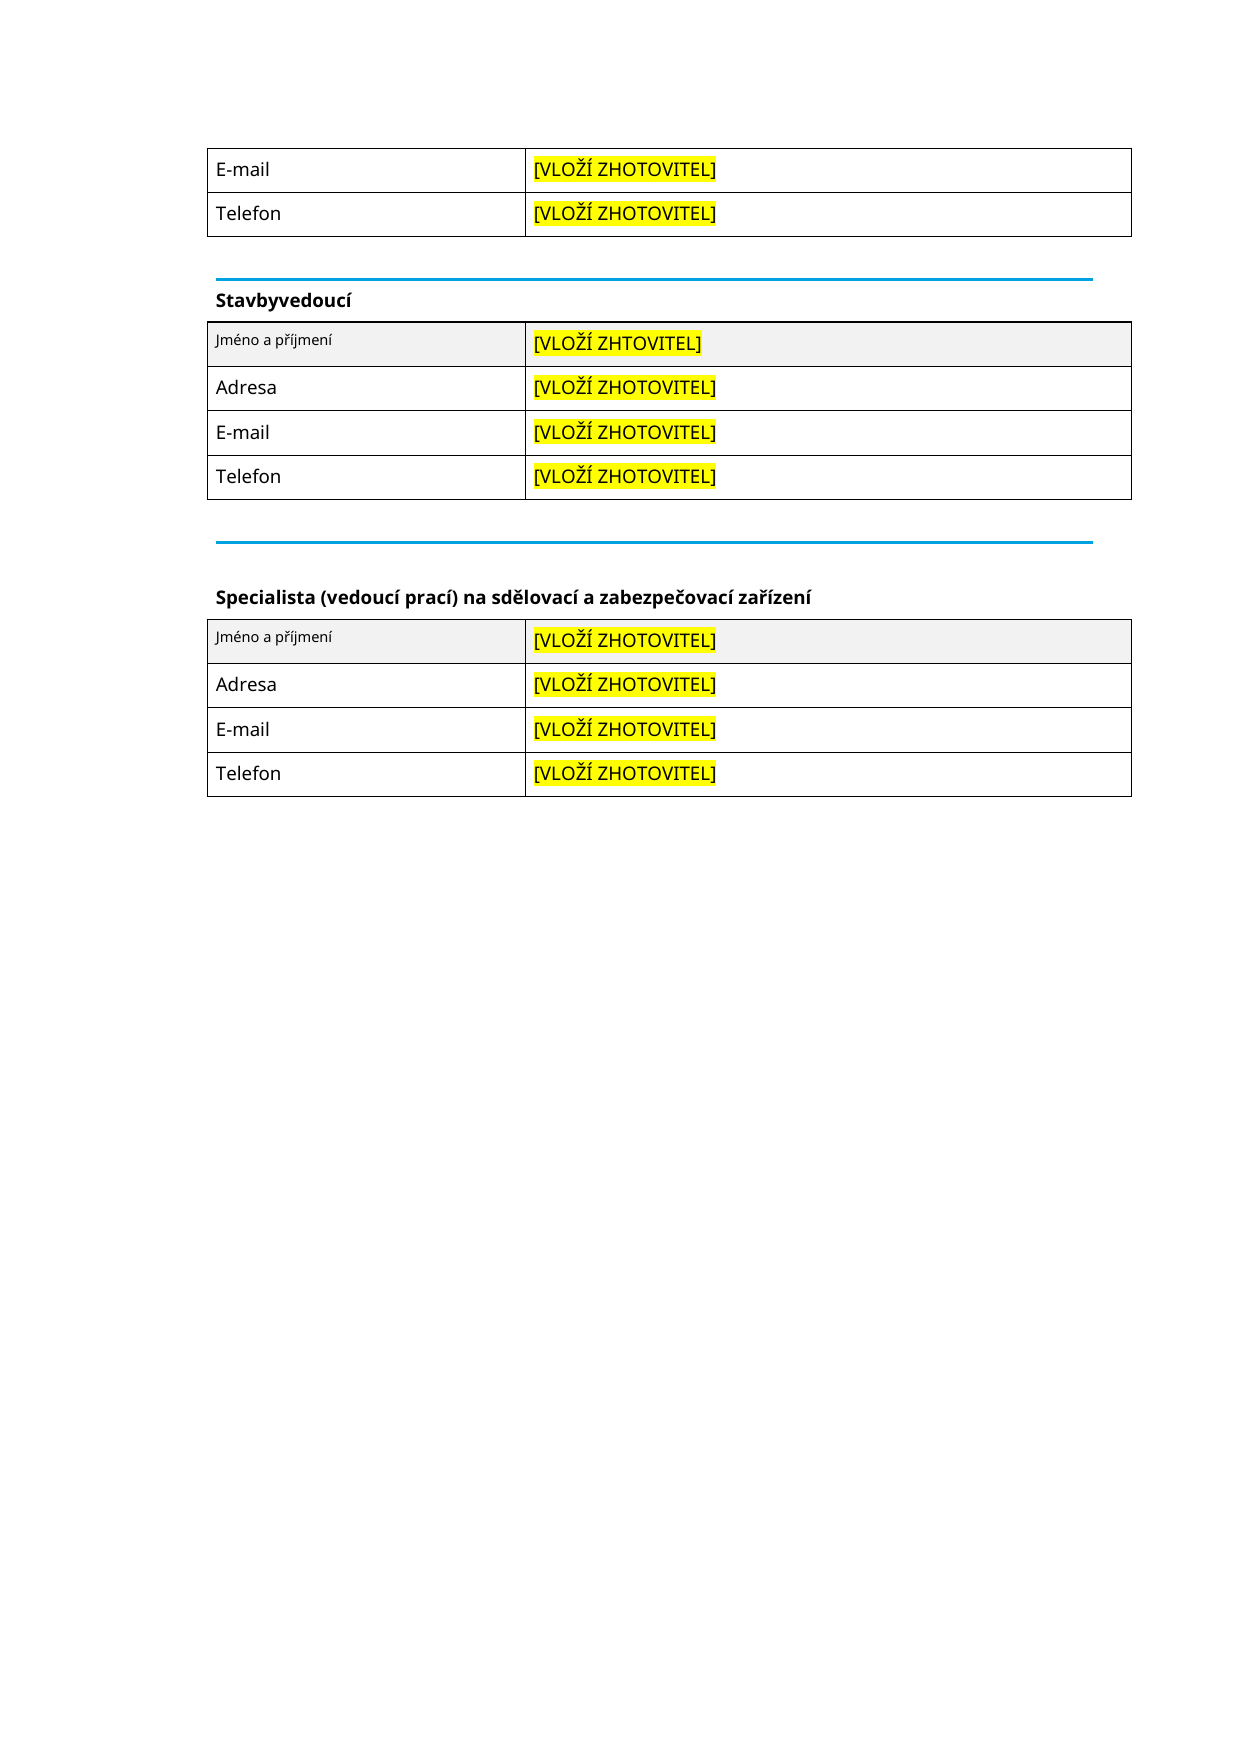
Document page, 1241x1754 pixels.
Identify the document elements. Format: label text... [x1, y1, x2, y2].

table_cell [VLOŽÍ ZHOTOVITEL] [526, 753, 1131, 796]
table_cell [VLOŽÍ ZHOTOVITEL] [526, 193, 1131, 236]
table_cell E-mail [208, 708, 525, 752]
table_cell [VLOŽÍ ZHOTOVITEL] [526, 664, 1131, 707]
table_cell [VLOŽÍ ZHOTOVITEL] [526, 367, 1131, 410]
table_cell [VLOŽÍ ZHOTOVITEL] [526, 456, 1131, 499]
table_header [VLOŽÍ ZHTOVITEL] [526, 323, 1131, 366]
table_cell E-mail [208, 411, 525, 454]
table_header Jméno a příjmení [208, 323, 525, 366]
table_header [VLOŽÍ ZHOTOVITEL] [526, 620, 1131, 663]
table_cell [VLOŽÍ ZHOTOVITEL] [526, 708, 1131, 752]
table_cell Adresa [208, 367, 525, 410]
table_cell [VLOŽÍ ZHOTOVITEL] [526, 411, 1131, 454]
text Specialista (vedoucí prací) na sdělovací a zabezpečovací zařízení [216, 575, 1093, 610]
table_cell Telefon [208, 753, 525, 796]
table_cell [VLOŽÍ ZHOTOVITEL] [526, 149, 1131, 192]
table_cell E-mail [208, 149, 525, 192]
table_cell Adresa [208, 664, 525, 707]
table_cell Telefon [208, 456, 525, 499]
table_cell Telefon [208, 193, 525, 236]
table_header Jméno a příjmení [208, 620, 525, 663]
text Stavbyvedoucí [216, 281, 1093, 313]
